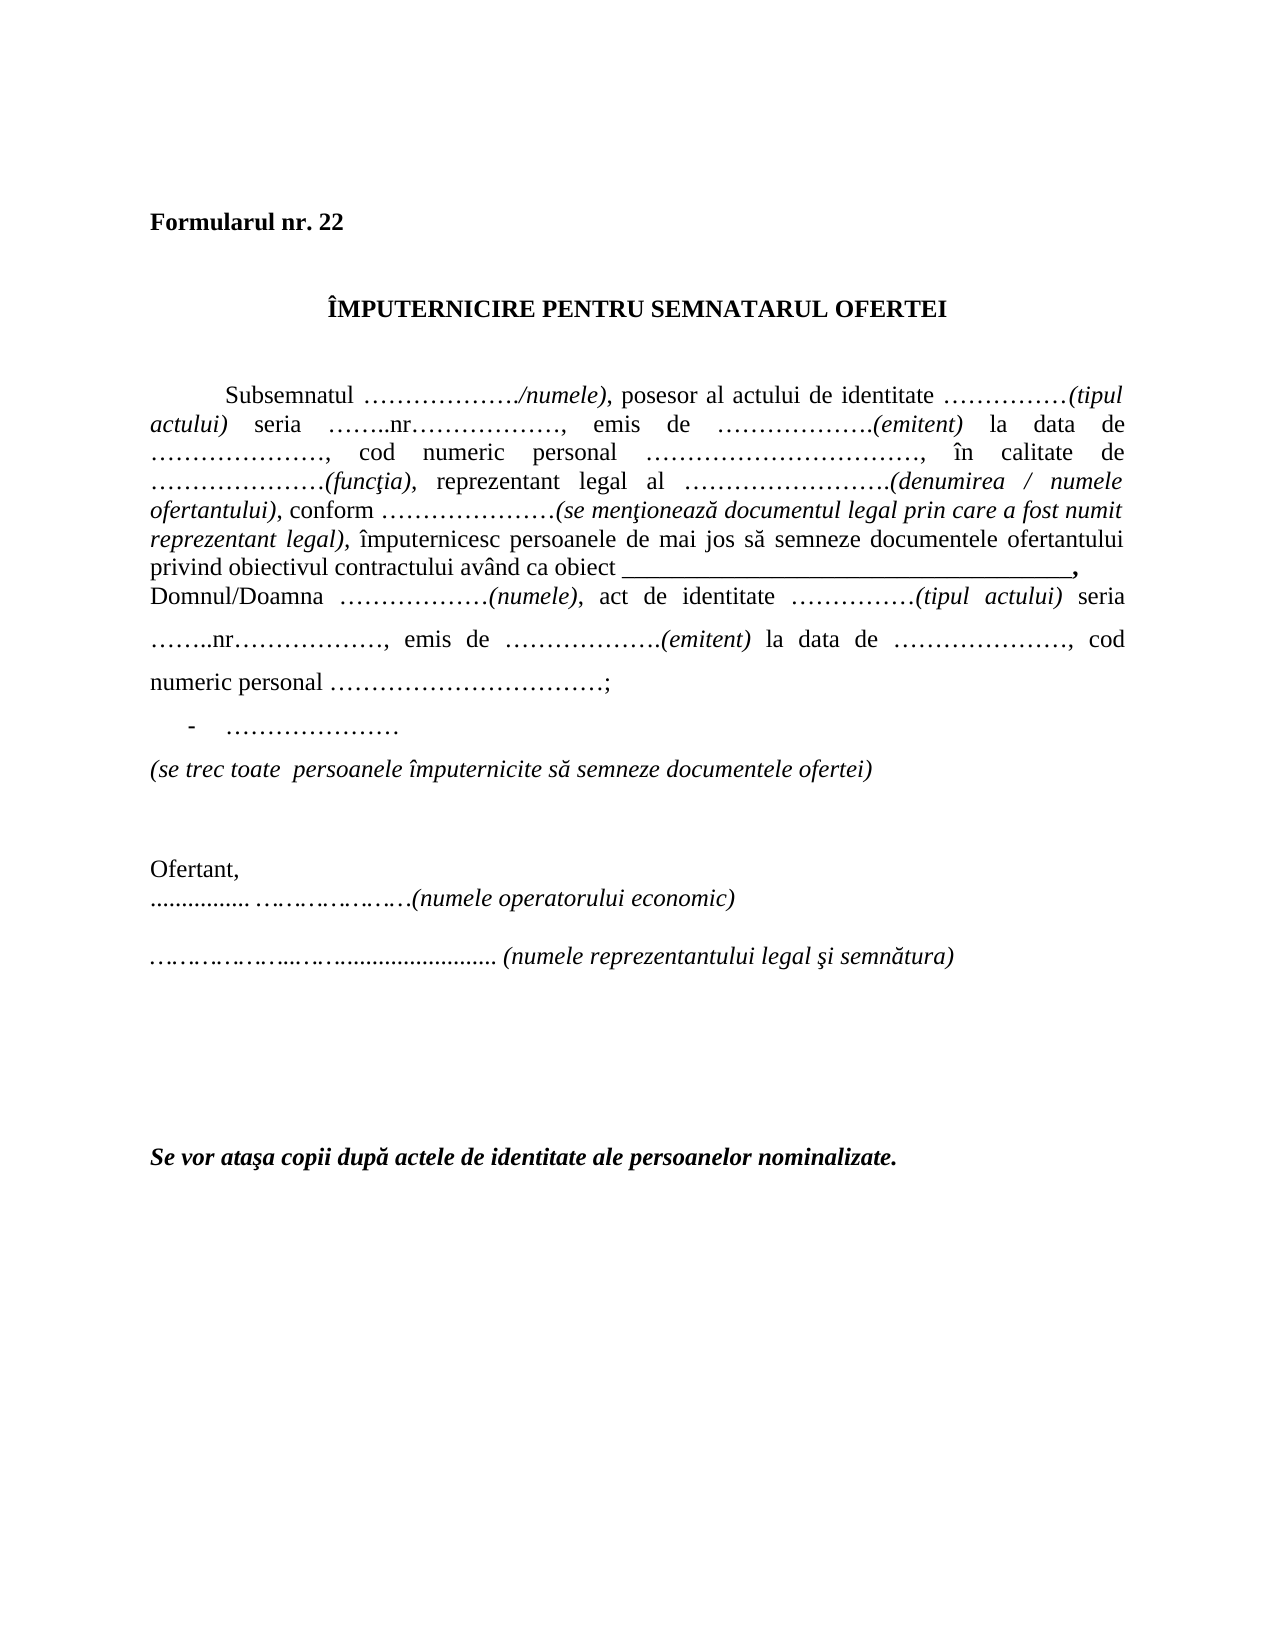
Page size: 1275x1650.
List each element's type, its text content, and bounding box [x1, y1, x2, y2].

text Ofertant, [150, 854, 1125, 883]
text Subsemnatul ………………./numele), posesor al actului de identitate ……………(tipul actului) seria ……..nr………………, emis de ……………….(emitent) la data de …………………, cod numeric personal ……………………………, în calitate de …………………(funcţia), reprezentant legal al …………………….(denumirea / numele ofertantului), conform …………………(se menţionează documentul legal prin care a fost numit reprezentant legal), împuternicesc persoanele de mai jos să semneze documentele ofertantului privind obiectivul contractului având ca obiect ____________________________________, [150, 380, 1125, 581]
text Domnul/Doamna ………………(numele), act de identitate ……………(tipul actului) seria ……..nr………………, emis de ……………….(emitent) la data de …………………, cod numeric personal ……………………………; [150, 581, 1125, 696]
text Formularul nr. 22 [150, 207, 1125, 236]
text Se vor ataşa copii după actele de identitate ale persoanelor nominalizate. [150, 1142, 1125, 1171]
text ÎMPUTERNICIRE PENTRU SEMNATARUL OFERTEI [150, 294, 1125, 322]
text ………………..……......................... (numele reprezentantului legal şi semnătura) [150, 941, 1125, 969]
text (se trec toate persoanele împuternicite să semneze documentele ofertei) [150, 754, 1125, 783]
list ………………… [187, 711, 1125, 739]
text ................ …………………(numele operatorului economic) [150, 883, 1125, 912]
